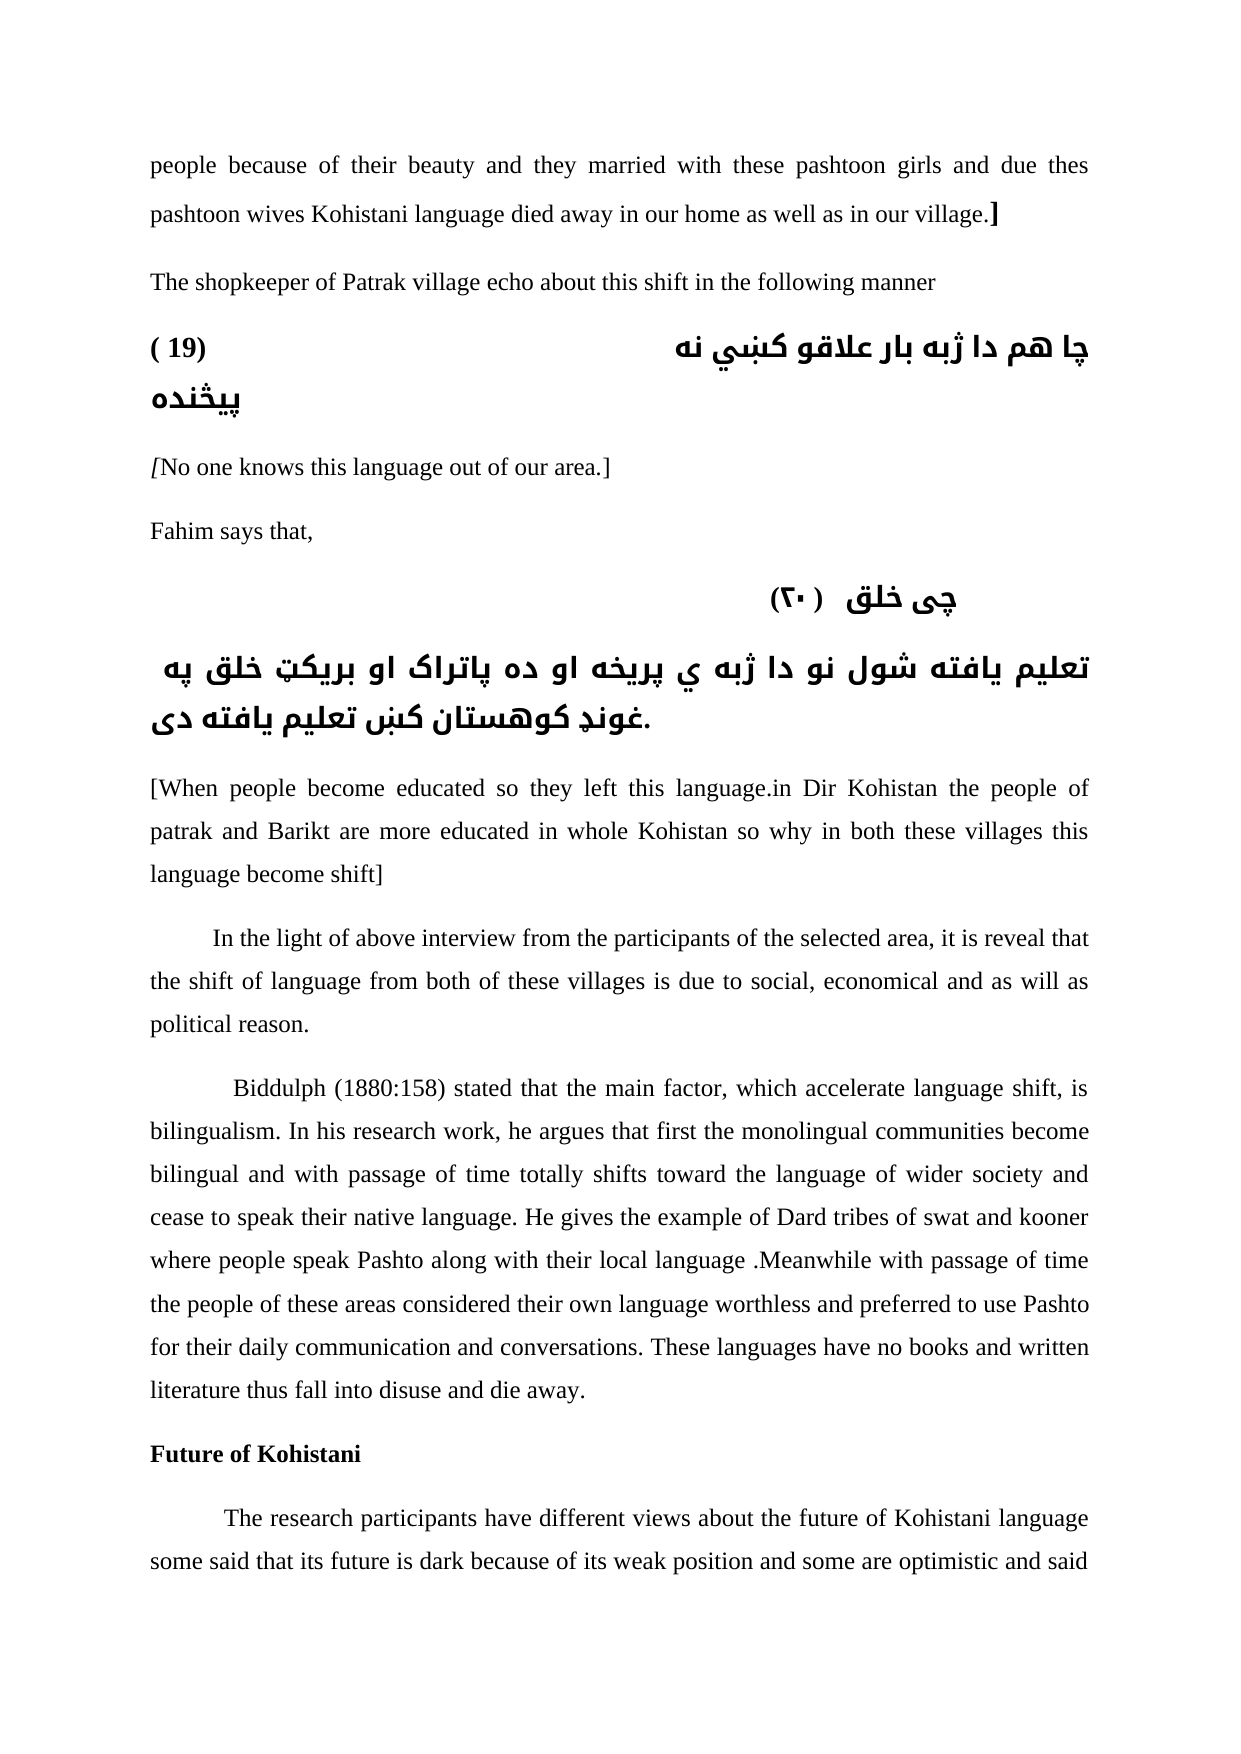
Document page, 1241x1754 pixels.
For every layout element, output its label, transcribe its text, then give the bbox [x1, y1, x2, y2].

text Biddulph (1880:158) stated that the main factor, which accelerate language shift, is bilingualism. In his research work, he argues that first the monolingual communities become bilingual and with passage of time totally shifts toward the language of wider society and cease to speak their native language. He gives the example of Dard tribes of swat and kooner where people speak Pashto along with their local language .Meanwhile with passage of time the people of these areas considered their own language worthless and preferred to use Pashto for their daily communication and conversations. These languages have no books and written literature thus fall into disuse and die away. [150, 1073, 1090, 1404]
text [When people become educated so they left this language.in Dir Kohistan the people of patrak and Barikt are more educated in whole Kohistan so why in both these villages this language become shift] [150, 773, 1090, 888]
text Future of Kohistani [150, 1439, 1090, 1468]
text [150, 150, 1090, 229]
text The shopkeeper of Patrak village echo about this shift in the following manner [150, 267, 1090, 295]
text Fahim says that, [150, 516, 1090, 545]
text تعلیم یافته شول نو دا ژبه ي پريخه او ده پاتراک او بريکټ خلق په غونډ کوهستان کښ تعلیم یافته دی. [150, 651, 1090, 735]
text In the light of above interview from the participants of the selected area, it is reveal that the shift of language from both of these villages is due to social, economical and as will as political reason. [150, 923, 1090, 1038]
text ( 19) چا هم دا ژبه بار علاقو کښي نه پيڅنده [150, 331, 1090, 414]
text (۲۰ ) چی خلق [150, 580, 1090, 613]
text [150, 1503, 1090, 1575]
text [No one knows this language out of our area.] [150, 452, 1090, 481]
